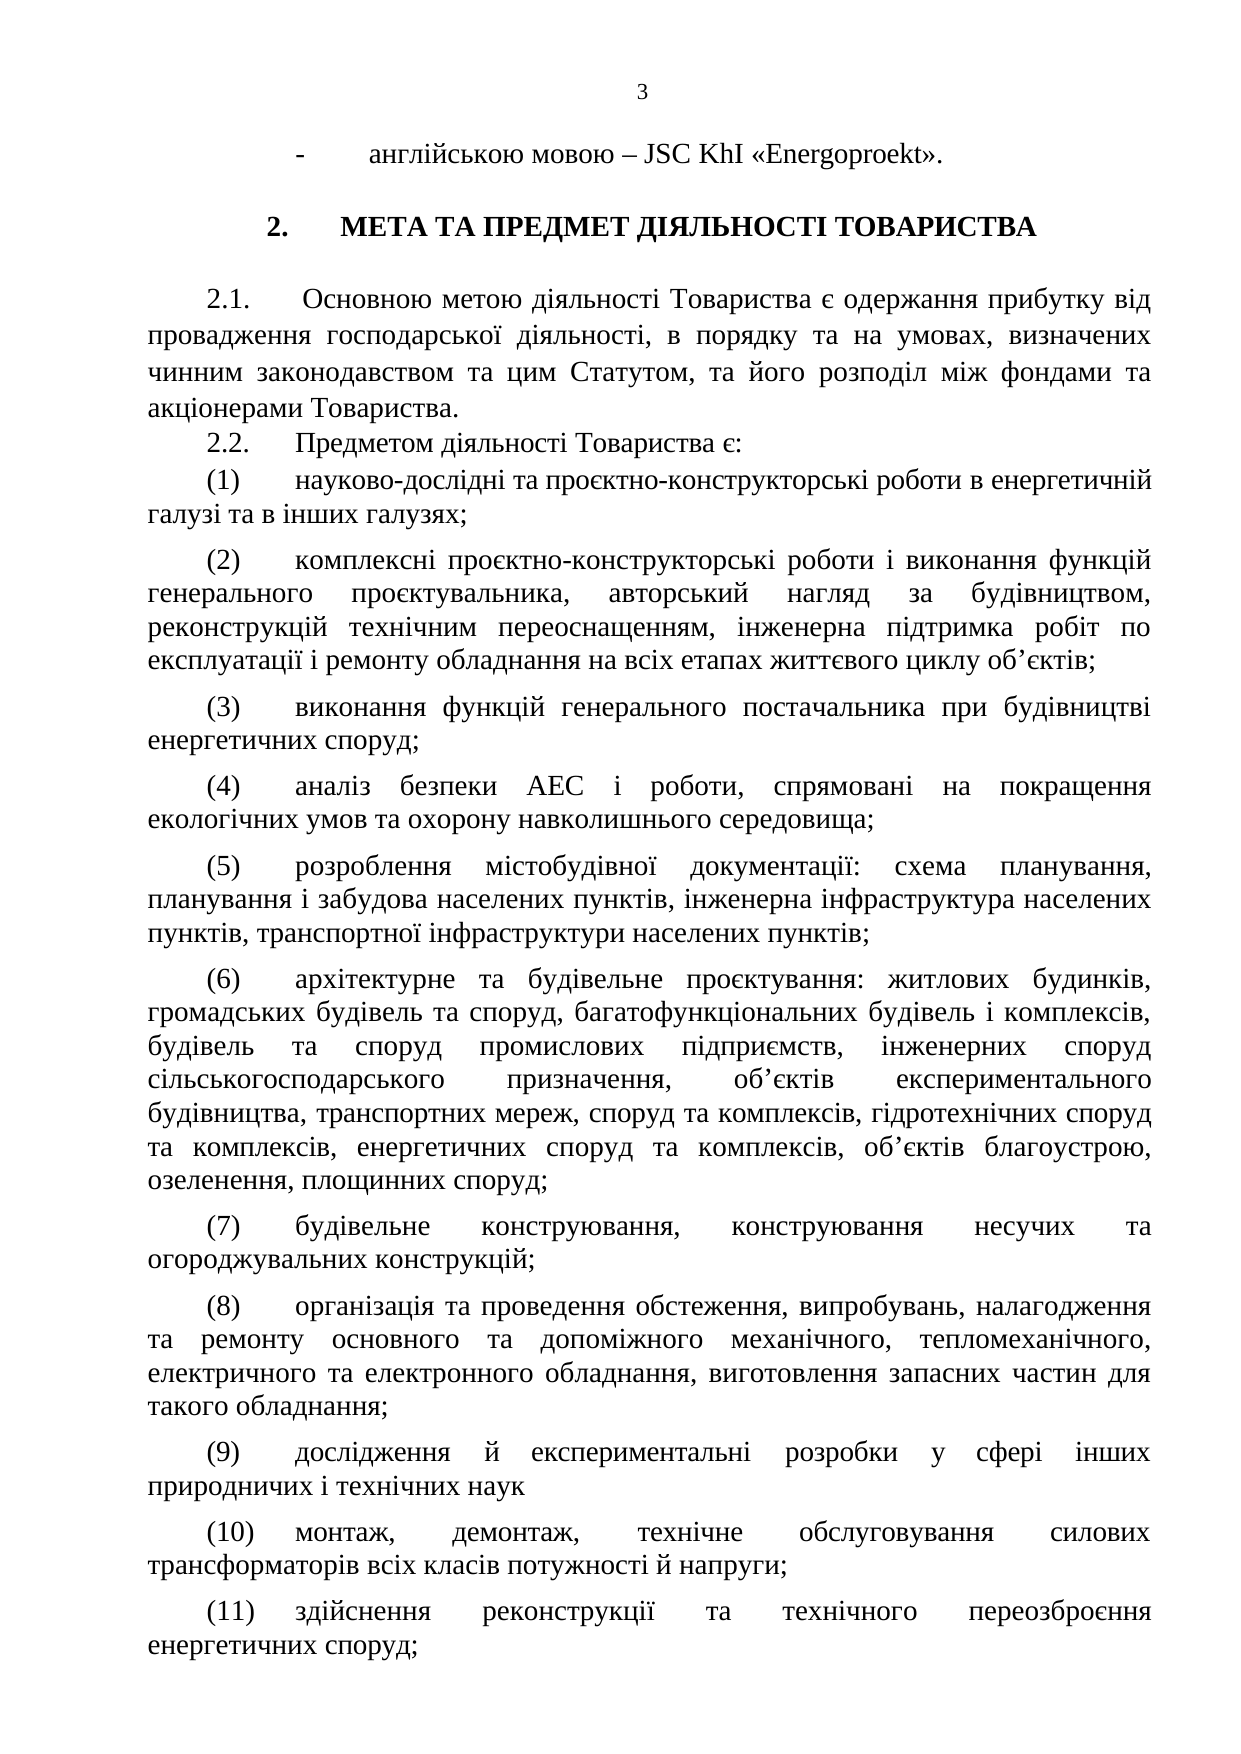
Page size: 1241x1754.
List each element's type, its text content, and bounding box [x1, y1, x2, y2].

list виконання функцій генерального постачальника при будівництві енергетичних споруд; [147, 689, 1152, 756]
list монтаж, демонтаж, технічне обслуговування силових трансформаторів всіх класів потужності й напруги; [147, 1514, 1152, 1581]
list архітектурне та будівельне проєктування: житлових будинків, громадських будівель та споруд, багатофункціональних будівель і комплексів, будівель та споруд промислових підприємств, інженерних споруд сільськогосподарського призначення, об’єктів експериментального будівництва, транспортних мереж, споруд та комплексів, гідротехнічних споруд та комплексів, енергетичних споруд та комплексів, об’єктів благоустрою, озеленення, площинних споруд; [147, 961, 1152, 1196]
list науково-дослідні та проєктно-конструкторські роботи в енергетичній галузі та в інших галузях; [147, 462, 1152, 529]
list організація та проведення обстеження, випробувань, налагодження та ремонту основного та допоміжного механічного, тепломеханічного, електричного та електронного обладнання, виготовлення запасних частин для такого обладнання; [147, 1288, 1152, 1422]
list розроблення містобудівної документації: схема планування, планування і забудова населених пунктів, інженерна інфраструктура населених пунктів, транспортної інфраструктури населених пунктів; [147, 848, 1152, 948]
list будівельне конструювання, конструювання несучих та огороджувальних конструкцій; [147, 1208, 1152, 1275]
list здійснення реконструкції та технічного переозброєння енергетичних споруд; [147, 1593, 1152, 1661]
list аналіз безпеки АЕС і роботи, спрямовані на покращення екологічних умов та охорону навколишнього середовища; [147, 768, 1152, 835]
list Основною метою діяльності Товариства є одержання прибутку від провадження господарської діяльності, в порядку та на умовах, визначених чинним законодавством та цим Статутом, та його розподіл між фондами та акціонерами Товариства. [147, 281, 1152, 423]
list дослідження й експериментальні розробки у сфері інших природничих і технічних наук [147, 1434, 1152, 1502]
list англійською мовою – JSC KhI «Energoproekt». [118, 137, 1120, 170]
list комплексні проєктно-конструкторські роботи і виконання функцій генерального проєктувальника, авторський нагляд за будівництвом, реконструкцій технічним переоснащенням, інженерна підтримка робіт по експлуатації і ремонту обладнання на всіх етапах життєвого циклу об’єктів; [147, 542, 1152, 676]
subtitle МЕТА ТА ПРЕДМЕТ ДІЯЛЬНОСТІ ТОВАРИСТВА [266, 209, 1166, 243]
list Предметом діяльності Товариства є: [206, 426, 1166, 459]
